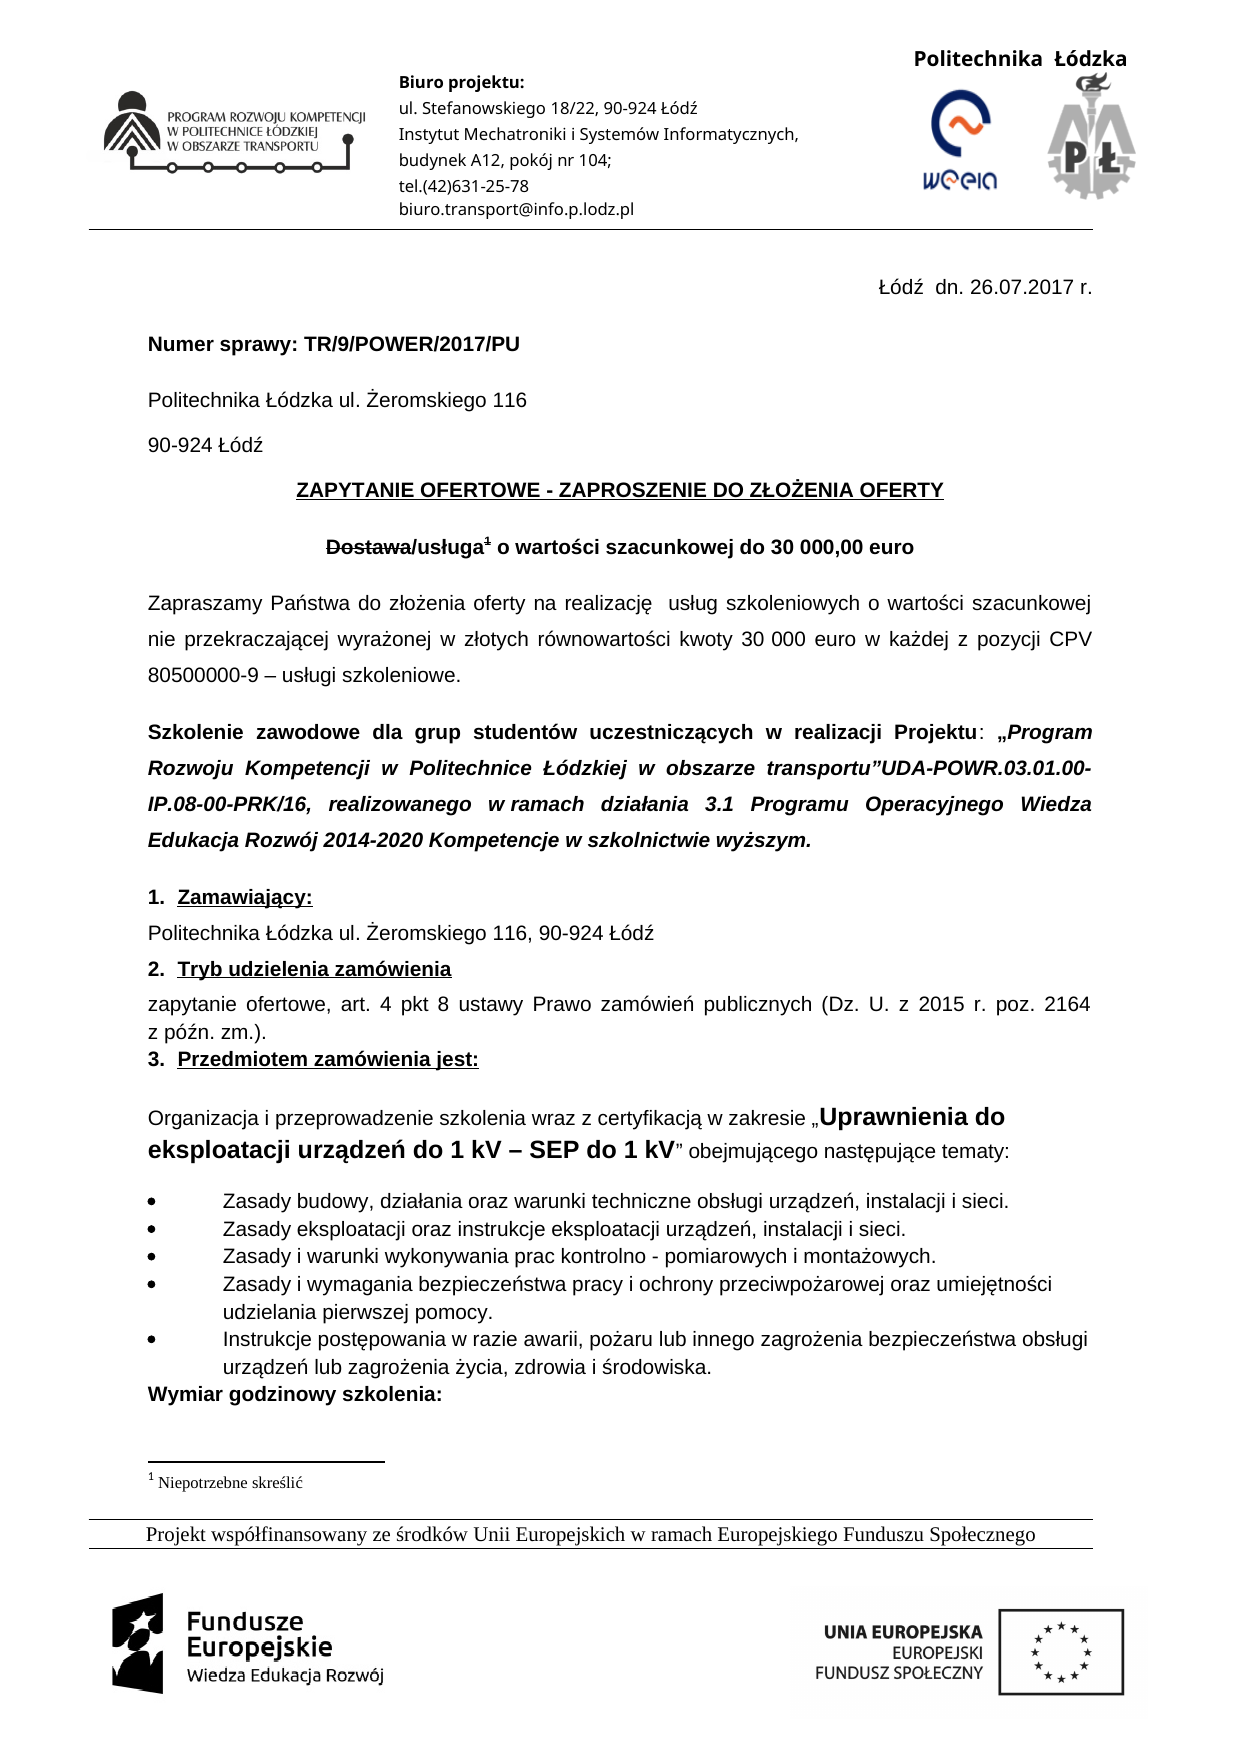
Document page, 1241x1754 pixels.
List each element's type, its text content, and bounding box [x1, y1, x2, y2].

text Łódź dn. 26.07.2017 r. [148, 274, 1093, 298]
picture [905, 76, 1004, 201]
text Dostawa/usługa o wartości szacunkowej do 30 000,00 euro [148, 534, 1093, 558]
list Politechnika Łódzka ul. Żeromskiego 116, 90-924 Łódź [148, 920, 1093, 944]
list zapytanie ofertowe, art. 4 pkt 8 ustawy Prawo zamówień publicznych (Dz. U. z 2015 r. poz. 2164 z późn. zm.). [148, 992, 1093, 1044]
list Instrukcje postępowania w razie awarii, pożaru lub innego zagrożenia bezpieczeństwa obsługi urządzeń lub zagrożenia życia, zdrowia i środowiska. [148, 1327, 1093, 1379]
picture [85, 70, 384, 203]
picture [790, 1586, 1149, 1719]
text Wymiar godzinowy szkolenia: [148, 1382, 1093, 1406]
list Tryb udzielenia zamówienia [148, 956, 1093, 980]
list Zamawiający: [148, 884, 1093, 908]
text ZAPYTANIE OFERTOWE - ZAPROSZENIE DO ZŁOŻENIA OFERTY [148, 478, 1093, 502]
text Politechnika Łódzka ul. Żeromskiego 116 [148, 388, 1093, 412]
text Numer sprawy: TR/9/POWER/2017/PU [148, 331, 1093, 355]
list Przedmiotem zamówienia jest: [148, 1047, 1093, 1071]
text Szkolenie zawodowe dla grup studentów uczestniczących w realizacji Projektu: „Program Rozwoju Kompetencji w Politechnice Łódzkiej w obszarze transportu”UDA-POWR.03.01.00-IP.08-00-PRK/16, realizowanego w ramach działania 3.1 Programu Operacyjnego Wiedza Edukacja Rozwój 2014-2020 Kompetencje w szkolnictwie wyższym. [148, 720, 1093, 852]
text Zapraszamy Państwa do złożenia oferty na realizację usług szkoleniowych o wartości szacunkowej nie przekraczającej wyrażonej w złotych równowartości kwoty 30 000 euro w każdej z pozycji CPV 80500000-9 – usługi szkoleniowe. [148, 591, 1093, 687]
list Zasady i warunki wykonywania prac kontrolno - pomiarowych i montażowych. [148, 1244, 1093, 1268]
text Organizacja i przeprowadzenie szkolenia wraz z certyfikacją w zakresie „Uprawnienia do eksploatacji urządzeń do 1 kV – SEP do 1 kV” obejmującego następujące tematy: [148, 1102, 1093, 1164]
list Zasady budowy, działania oraz warunki techniczne obsługi urządzeń, instalacji i sieci. [148, 1189, 1093, 1213]
picture [1047, 72, 1136, 200]
picture [87, 1586, 408, 1720]
list Zasady i wymagania bezpieczeństwa pracy i ochrony przeciwpożarowej oraz umiejętności udzielania pierwszej pomocy. [148, 1272, 1093, 1323]
list Zasady eksploatacji oraz instrukcje eksploatacji urządzeń, instalacji i sieci. [148, 1217, 1093, 1241]
text 90-924 Łódź [148, 433, 1093, 457]
